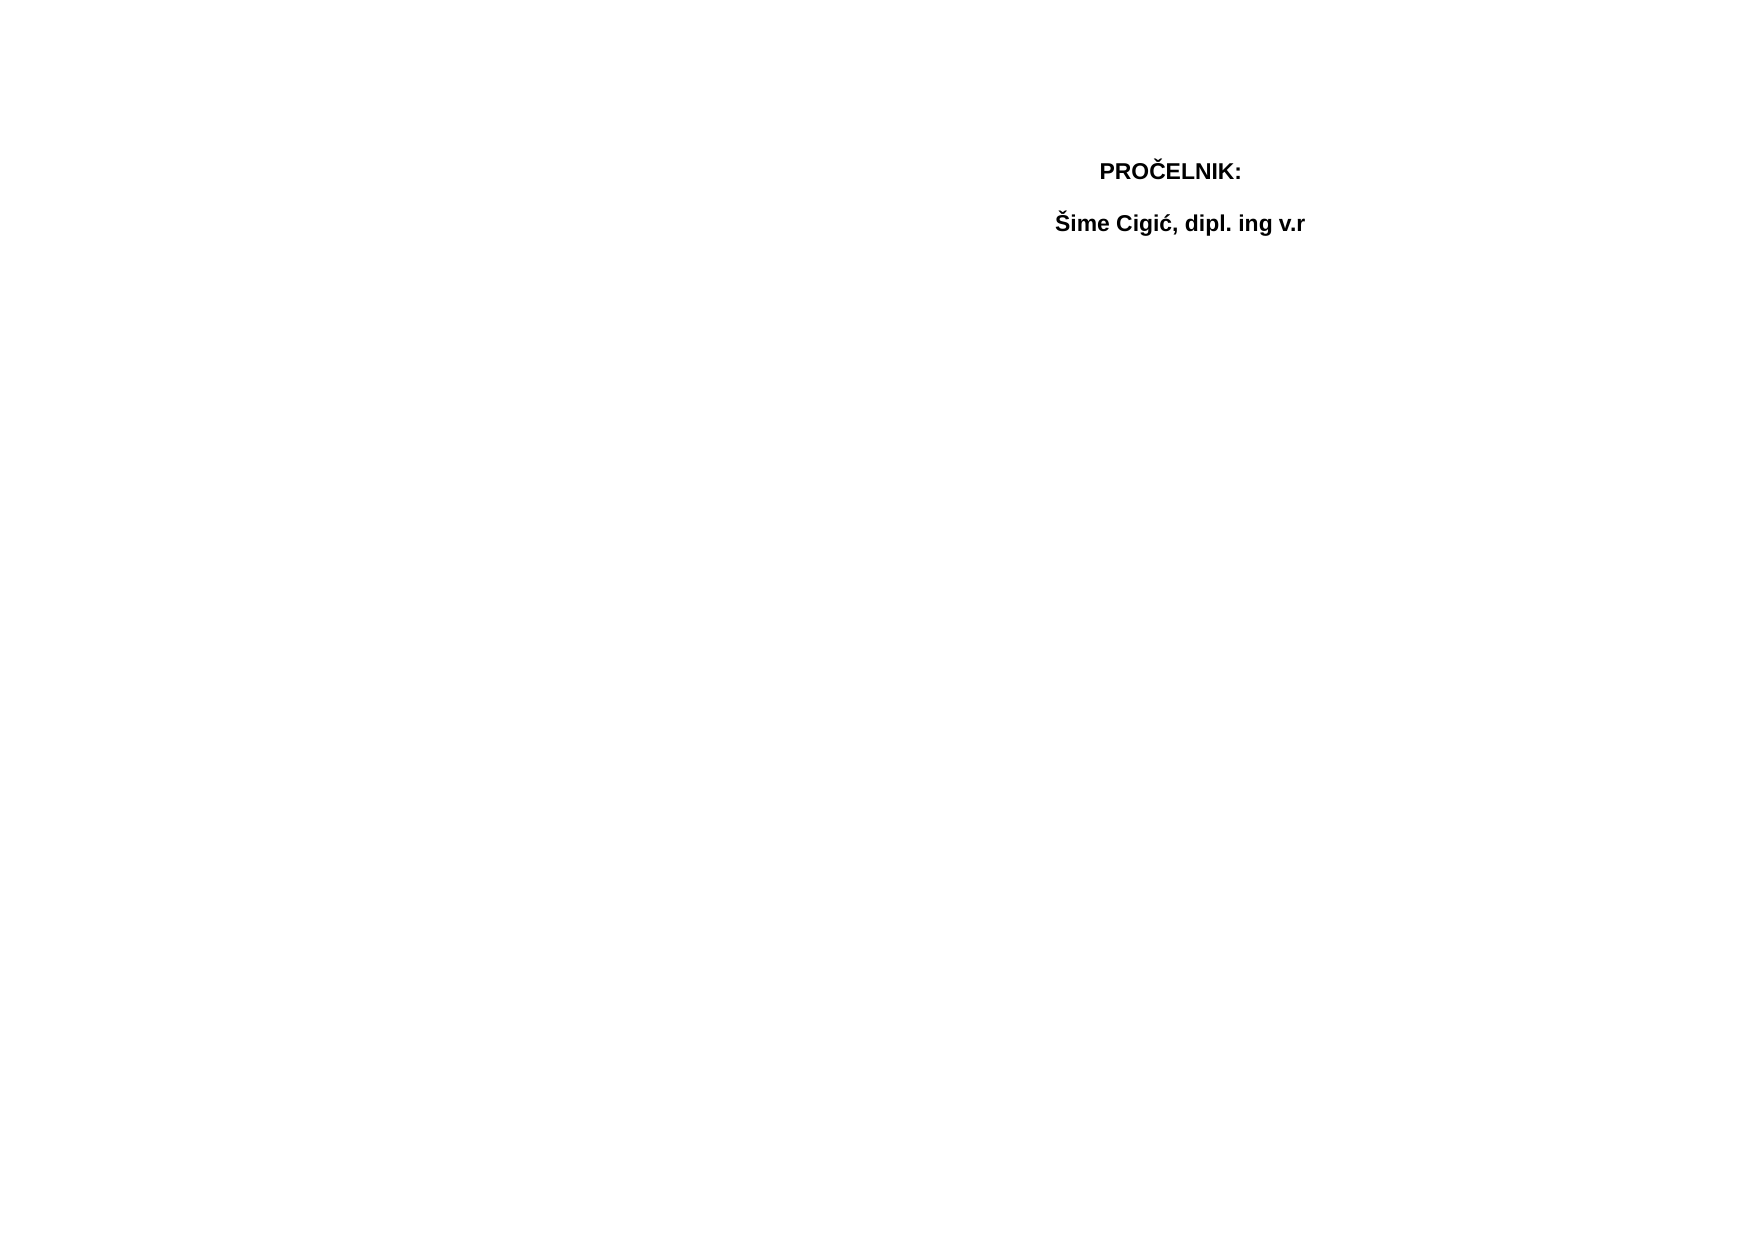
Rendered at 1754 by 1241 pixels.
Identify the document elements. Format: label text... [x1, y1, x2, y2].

text Šime Cigić, dipl. ing v.r [75, 210, 1679, 237]
text PROČELNIK: [75, 158, 1679, 184]
